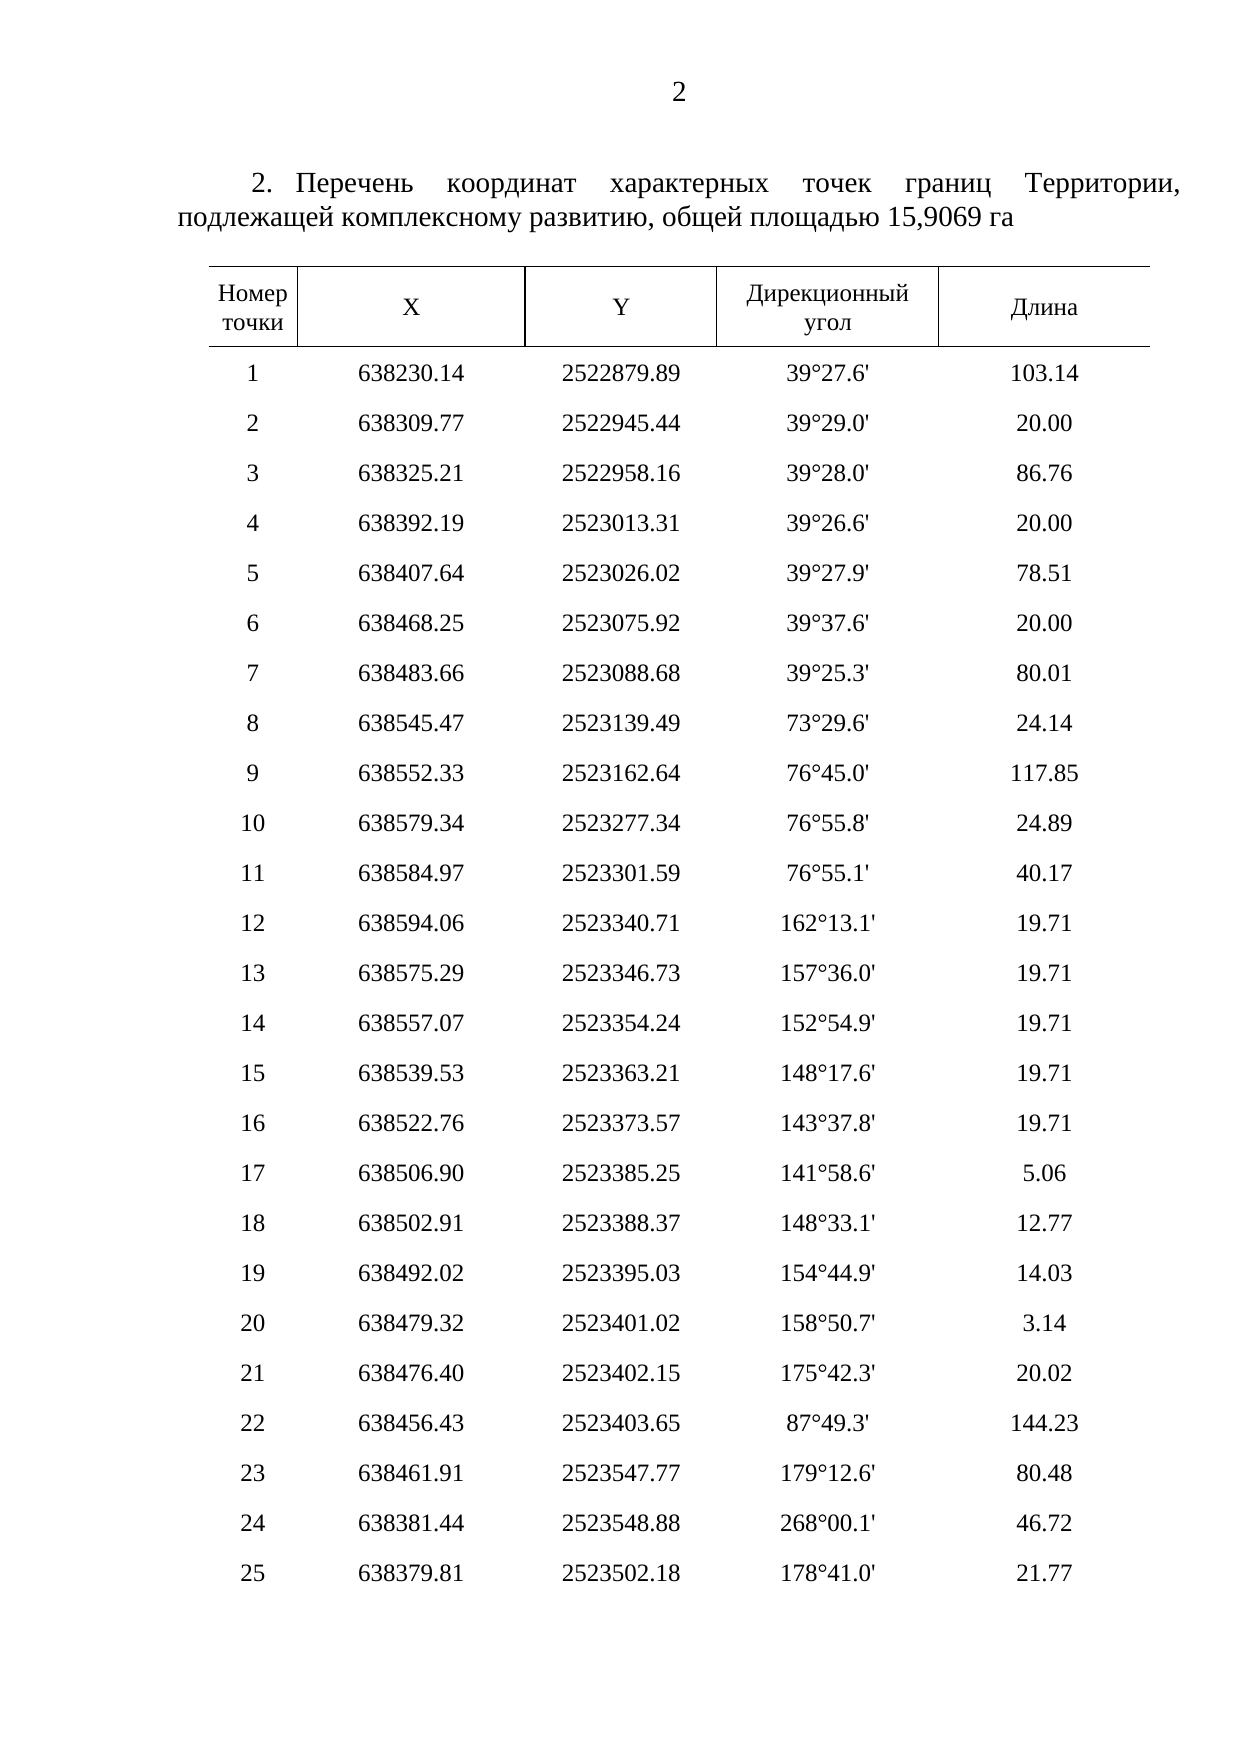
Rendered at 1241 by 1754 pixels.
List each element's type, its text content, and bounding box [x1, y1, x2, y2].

table_cell 2523388.37 [525, 1197, 717, 1247]
table_cell 2523401.02 [525, 1297, 717, 1347]
table_cell 179°12.6' [717, 1447, 938, 1497]
table_cell 638492.02 [297, 1247, 525, 1297]
table_header X [298, 267, 524, 346]
table_cell 144.23 [939, 1397, 1150, 1447]
table_cell 143°37.8' [717, 1097, 938, 1147]
table_header Y [526, 267, 716, 346]
table_cell 638483.66 [297, 647, 525, 697]
table_cell 18 [209, 1197, 297, 1247]
table_cell 80.48 [939, 1447, 1150, 1497]
table_cell 638468.25 [297, 597, 525, 647]
table_header Длина [939, 267, 1150, 346]
table_cell 2523277.34 [525, 797, 717, 847]
table_cell 20.00 [939, 497, 1150, 547]
table_cell 17 [209, 1147, 297, 1197]
table_cell 6 [209, 597, 297, 647]
table_cell 638552.33 [297, 747, 525, 797]
table_cell 2523395.03 [525, 1247, 717, 1297]
table_cell 13 [209, 947, 297, 997]
table_cell 20.00 [939, 397, 1150, 447]
table_cell 162°13.1' [717, 897, 938, 947]
table_cell 16 [209, 1097, 297, 1147]
table_cell 2523403.65 [525, 1397, 717, 1447]
table_cell 14.03 [939, 1247, 1150, 1297]
table_cell 19.71 [939, 997, 1150, 1047]
table_cell 9 [209, 747, 297, 797]
table_cell 2523373.57 [525, 1097, 717, 1147]
table_cell 11 [209, 847, 297, 897]
table_cell 39°37.6' [717, 597, 938, 647]
table_cell 638539.53 [297, 1047, 525, 1097]
table_cell 3 [209, 447, 297, 497]
table_cell 76°55.8' [717, 797, 938, 847]
table_cell 76°55.1' [717, 847, 938, 897]
table_cell 638456.43 [297, 1397, 525, 1447]
table_cell 2522945.44 [525, 397, 717, 447]
table_cell 268°00.1' [717, 1497, 938, 1547]
table_cell 638461.91 [297, 1447, 525, 1497]
table_cell 638594.06 [297, 897, 525, 947]
table_cell 638381.44 [297, 1497, 525, 1547]
table_cell 78.51 [939, 547, 1150, 597]
table_cell 2523139.49 [525, 697, 717, 747]
table_cell 103.14 [939, 347, 1150, 397]
table_cell 87°49.3' [717, 1397, 938, 1447]
table_cell 21 [209, 1347, 297, 1397]
table_cell 2523013.31 [525, 497, 717, 547]
table_header Номер точки [209, 267, 297, 346]
table_cell 2523354.24 [525, 997, 717, 1047]
table_cell 2523346.73 [525, 947, 717, 997]
table_cell 158°50.7' [717, 1297, 938, 1347]
table_cell 24.14 [939, 697, 1150, 747]
table_cell 2523385.25 [525, 1147, 717, 1197]
table_cell 638309.77 [297, 397, 525, 447]
table_cell 15 [209, 1047, 297, 1097]
table_cell 86.76 [939, 447, 1150, 497]
table_cell 638545.47 [297, 697, 525, 747]
table_header Дирекционный угол [717, 267, 938, 346]
table_cell 175°42.3' [717, 1347, 938, 1397]
table_cell 2523301.59 [525, 847, 717, 897]
table_cell 39°26.6' [717, 497, 938, 547]
table_cell 141°58.6' [717, 1147, 938, 1197]
table_cell 638407.64 [297, 547, 525, 597]
table_cell 2522958.16 [525, 447, 717, 497]
table_cell 14 [209, 997, 297, 1047]
table_cell 4 [209, 497, 297, 547]
table_cell 7 [209, 647, 297, 697]
table_cell 638584.97 [297, 847, 525, 897]
table_cell 148°17.6' [717, 1047, 938, 1097]
table_cell 638379.81 [297, 1547, 525, 1597]
table_cell 20.00 [939, 597, 1150, 647]
table_cell 10 [209, 797, 297, 847]
table_cell 46.72 [939, 1497, 1150, 1547]
table_cell 638575.29 [297, 947, 525, 997]
table_cell 19.71 [939, 897, 1150, 947]
table_cell 39°27.6' [717, 347, 938, 397]
table_cell 23 [209, 1447, 297, 1497]
table_cell 40.17 [939, 847, 1150, 897]
table_cell 638506.90 [297, 1147, 525, 1197]
table_cell 12 [209, 897, 297, 947]
table_cell 178°41.0' [717, 1547, 938, 1597]
table_cell 2523548.88 [525, 1497, 717, 1547]
table_cell 638230.14 [297, 347, 525, 397]
table_cell 39°27.9' [717, 547, 938, 597]
table_cell 19.71 [939, 947, 1150, 997]
table_cell 148°33.1' [717, 1197, 938, 1247]
table_cell 24.89 [939, 797, 1150, 847]
table_cell 20.02 [939, 1347, 1150, 1397]
table_cell 2522879.89 [525, 347, 717, 397]
table_cell 2 [209, 397, 297, 447]
table_cell 154°44.9' [717, 1247, 938, 1297]
table_cell 39°25.3' [717, 647, 938, 697]
table_cell 3.14 [939, 1297, 1150, 1347]
table_cell 2523075.92 [525, 597, 717, 647]
table_cell 2523402.15 [525, 1347, 717, 1397]
table_cell 2523502.18 [525, 1547, 717, 1597]
table_cell 638557.07 [297, 997, 525, 1047]
table_cell 638392.19 [297, 497, 525, 547]
table_cell 638579.34 [297, 797, 525, 847]
table_cell 73°29.6' [717, 697, 938, 747]
table_cell 20 [209, 1297, 297, 1347]
table_cell 5.06 [939, 1147, 1150, 1197]
text 2. Перечень координат характерных точек границ Территории, подлежащей комплексному развитию, общей площадью 15,9069 га [177, 166, 1181, 233]
table_cell 80.01 [939, 647, 1150, 697]
table_cell 638476.40 [297, 1347, 525, 1397]
table_cell 2523547.77 [525, 1447, 717, 1497]
table_cell 638325.21 [297, 447, 525, 497]
table_cell 22 [209, 1397, 297, 1447]
table_cell 2523363.21 [525, 1047, 717, 1097]
table_cell 2523026.02 [525, 547, 717, 597]
table_cell 12.77 [939, 1197, 1150, 1247]
table_cell 76°45.0' [717, 747, 938, 797]
table_cell 638522.76 [297, 1097, 525, 1147]
table_cell 39°29.0' [717, 397, 938, 447]
table_cell 25 [209, 1547, 297, 1597]
table_cell 117.85 [939, 747, 1150, 797]
table_cell 19.71 [939, 1097, 1150, 1147]
table_cell 2523088.68 [525, 647, 717, 697]
table_cell 638502.91 [297, 1197, 525, 1247]
table_cell 8 [209, 697, 297, 747]
table_cell 19 [209, 1247, 297, 1297]
table_cell 2523340.71 [525, 897, 717, 947]
table_cell 157°36.0' [717, 947, 938, 997]
table_cell 2523162.64 [525, 747, 717, 797]
table_cell 24 [209, 1497, 297, 1547]
table_cell 638479.32 [297, 1297, 525, 1347]
table_cell 5 [209, 547, 297, 597]
table_cell 39°28.0' [717, 447, 938, 497]
table_cell 21.77 [939, 1547, 1150, 1597]
table_cell 19.71 [939, 1047, 1150, 1097]
table_cell 1 [209, 347, 297, 397]
table_cell 152°54.9' [717, 997, 938, 1047]
